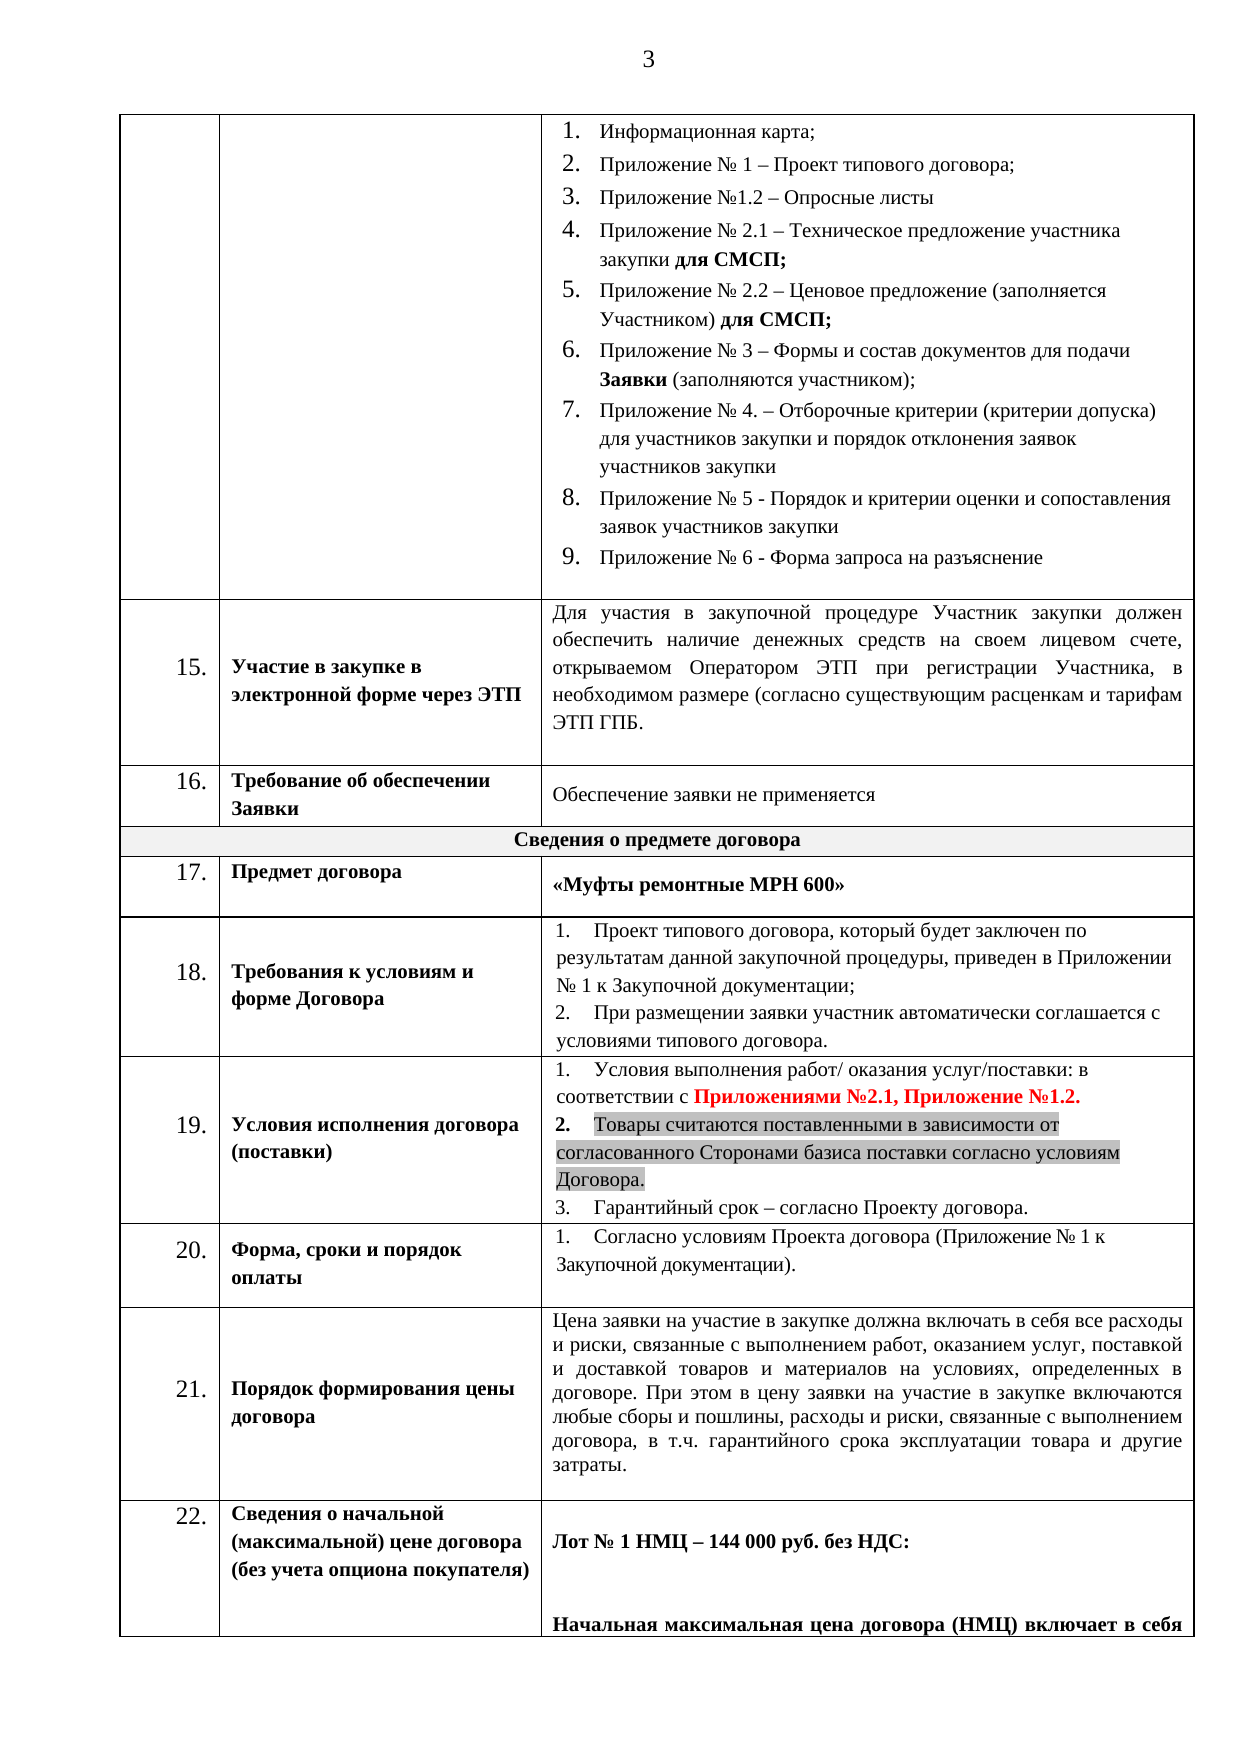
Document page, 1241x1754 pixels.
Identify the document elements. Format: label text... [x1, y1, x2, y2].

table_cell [542, 1501, 1193, 1636]
table_cell [121, 766, 219, 826]
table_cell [220, 115, 541, 598]
table_cell Для участия в закупочной процедуре Участник закупки должен обеспечить наличие денежных средств на своем лицевом счете, открываемом Оператором ЭТП при регистрации Участника, в необходимом размере (согласно существующим расценкам и тарифам ЭТП ГПБ. [542, 600, 1193, 765]
table_cell [121, 1224, 219, 1307]
table_cell Порядок формирования цены договора [220, 1308, 541, 1500]
table_cell [121, 857, 219, 916]
table_cell Обеспечение заявки не применяется [542, 766, 1193, 826]
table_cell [220, 1501, 541, 1636]
table_cell Требование об обеспечении Заявки [220, 766, 541, 826]
table_cell Проект типового договора, который будет заключен по результатам данной закупочной процедуры, приведен в Приложении № 1 к Закупочной документации; При размещении заявки участник автоматически соглашается с условиями типового договора. [542, 918, 1193, 1056]
table_cell [121, 1501, 219, 1636]
table_cell Условия исполнения договора (поставки) [220, 1057, 541, 1223]
table_cell [121, 1057, 219, 1223]
table_cell [121, 1308, 219, 1500]
table_cell [121, 115, 219, 598]
table_cell [121, 918, 219, 1056]
table_cell Сведения о предмете договора [121, 827, 1193, 856]
table_cell Предмет договора [220, 857, 541, 916]
table_cell Цена заявки на участие в закупке должна включать в себя все расходы и риски, связанные с выполнением работ, оказанием услуг, поставкой и доставкой товаров и материалов на условиях, определенных в договоре. При этом в цену заявки на участие в закупке включаются любые сборы и пошлины, расходы и риски, связанные с выполнением договора, в т.ч. гарантийного срока эксплуатации товара и другие затраты. [542, 1308, 1193, 1500]
table_cell Условия выполнения работ/ оказания услуг/поставки: в соответствии с Приложениями №2.1, Приложение №1.2. Товары считаются поставленными в зависимости от согласованного Сторонами базиса поставки согласно условиям Договора. Гарантийный срок – согласно Проекту договора. [542, 1057, 1193, 1223]
table_cell [121, 600, 219, 765]
table_cell Согласно условиям Проекта договора (Приложение № 1 к Закупочной документации). [542, 1224, 1193, 1307]
table_cell Форма, сроки и порядок оплаты [220, 1224, 541, 1307]
table_cell Требования к условиям и форме Договора [220, 918, 541, 1056]
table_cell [542, 115, 1193, 598]
table_cell Участие в закупке в электронной форме через ЭТП [220, 600, 541, 765]
table_cell «Муфты ремонтные МРН 600» [542, 857, 1193, 916]
